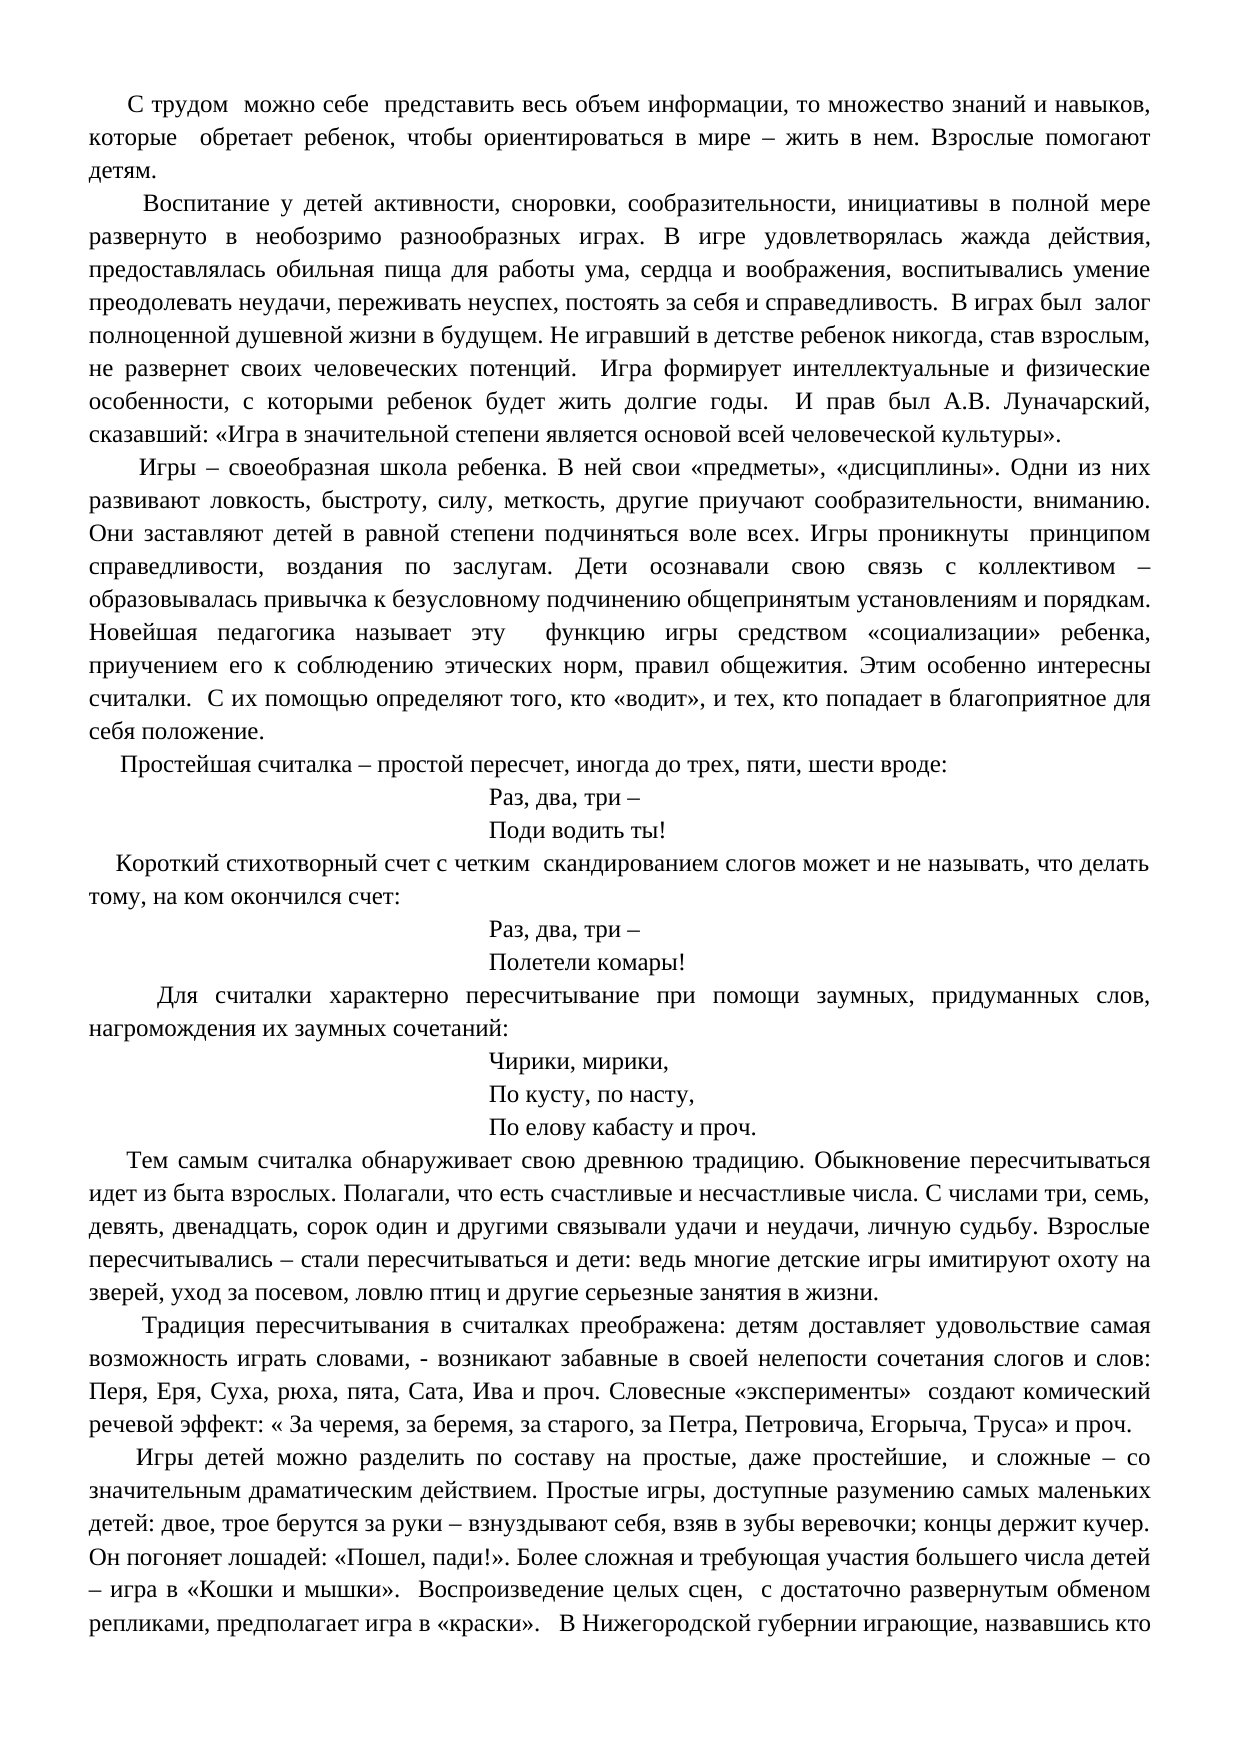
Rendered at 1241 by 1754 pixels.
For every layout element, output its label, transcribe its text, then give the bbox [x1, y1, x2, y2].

text Простейшая считалка – простой пересчет, иногда до трех, пяти, шести вроде: [89, 749, 1152, 778]
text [89, 1442, 1152, 1636]
text Поди водить ты! [89, 815, 1152, 844]
text Короткий стихотворный счет с четким скандированием слогов может и не называть, что делать тому, на ком окончился счет: [89, 848, 1152, 910]
text Воспитание у детей активности, сноровки, сообразительности, инициативы в полной мере развернуто в необозримо разнообразных играх. В игре удовлетворялась жажда действия, предоставлялась обильная пища для работы ума, сердца и воображения, воспитывались умение преодолевать неудачи, переживать неуспех, постоять за себя и справедливость. В играх был залог полноценной душевной жизни в будущем. Не игравший в детстве ребенок никогда, став взрослым, не развернет своих человеческих потенций. Игра формирует интеллектуальные и физические особенности, с которыми ребенок будет жить долгие годы. И прав был А.В. Луначарский, сказавший: «Игра в значительной степени является основой всей человеческой культуры». [89, 188, 1152, 448]
text Для считалки характерно пересчитывание при помощи заумных, придуманных слов, нагромождения их заумных сочетаний: [89, 980, 1152, 1042]
text С трудом можно себе представить весь объем информации, то множество знаний и навыков, которые обретает ребенок, чтобы ориентироваться в мире – жить в нем. Взрослые помогают детям. [89, 89, 1152, 183]
text Полетели комары! [89, 947, 1152, 976]
text По кусту, по насту, [89, 1079, 1152, 1108]
text Чирики, мирики, [89, 1046, 1152, 1075]
text По елову кабасту и проч. [89, 1112, 1152, 1141]
text Традиция пересчитывания в считалках преображена: детям доставляет удовольствие самая возможность играть словами, - возникают забавные в своей нелепости сочетания слогов и слов: Перя, Еря, Суха, рюха, пята, Сата, Ива и проч. Словесные «эксперименты» создают комический речевой эффект: « За черемя, за беремя, за старого, за Петра, Петровича, Егорыча, Труса» и проч. [89, 1310, 1152, 1438]
text Раз, два, три – [89, 914, 1152, 943]
text Тем самым считалка обнаруживает свою древнюю традицию. Обыкновение пересчитываться идет из быта взрослых. Полагали, что есть счастливые и несчастливые числа. С числами три, семь, девять, двенадцать, сорок один и другими связывали удачи и неудачи, личную судьбу. Взрослые пересчитывались – стали пересчитываться и дети: ведь многие детские игры имитируют охоту на зверей, уход за посевом, ловлю птиц и другие серьезные занятия в жизни. [89, 1145, 1152, 1306]
text Раз, два, три – [89, 782, 1152, 811]
text Игры – своеобразная школа ребенка. В ней свои «предметы», «дисциплины». Одни из них развивают ловкость, быстроту, силу, меткость, другие приучают сообразительности, вниманию. Они заставляют детей в равной степени подчиняться воле всех. Игры проникнуты принципом справедливости, воздания по заслугам. Дети осознавали свою связь с коллективом – образовывалась привычка к безусловному подчинению общепринятым установлениям и порядкам. Новейшая педагогика называет эту функцию игры средством «социализации» ребенка, приучением его к соблюдению этических норм, правил общежития. Этим особенно интересны считалки. С их помощью определяют того, кто «водит», и тех, кто попадает в благоприятное для себя положение. [89, 452, 1152, 745]
